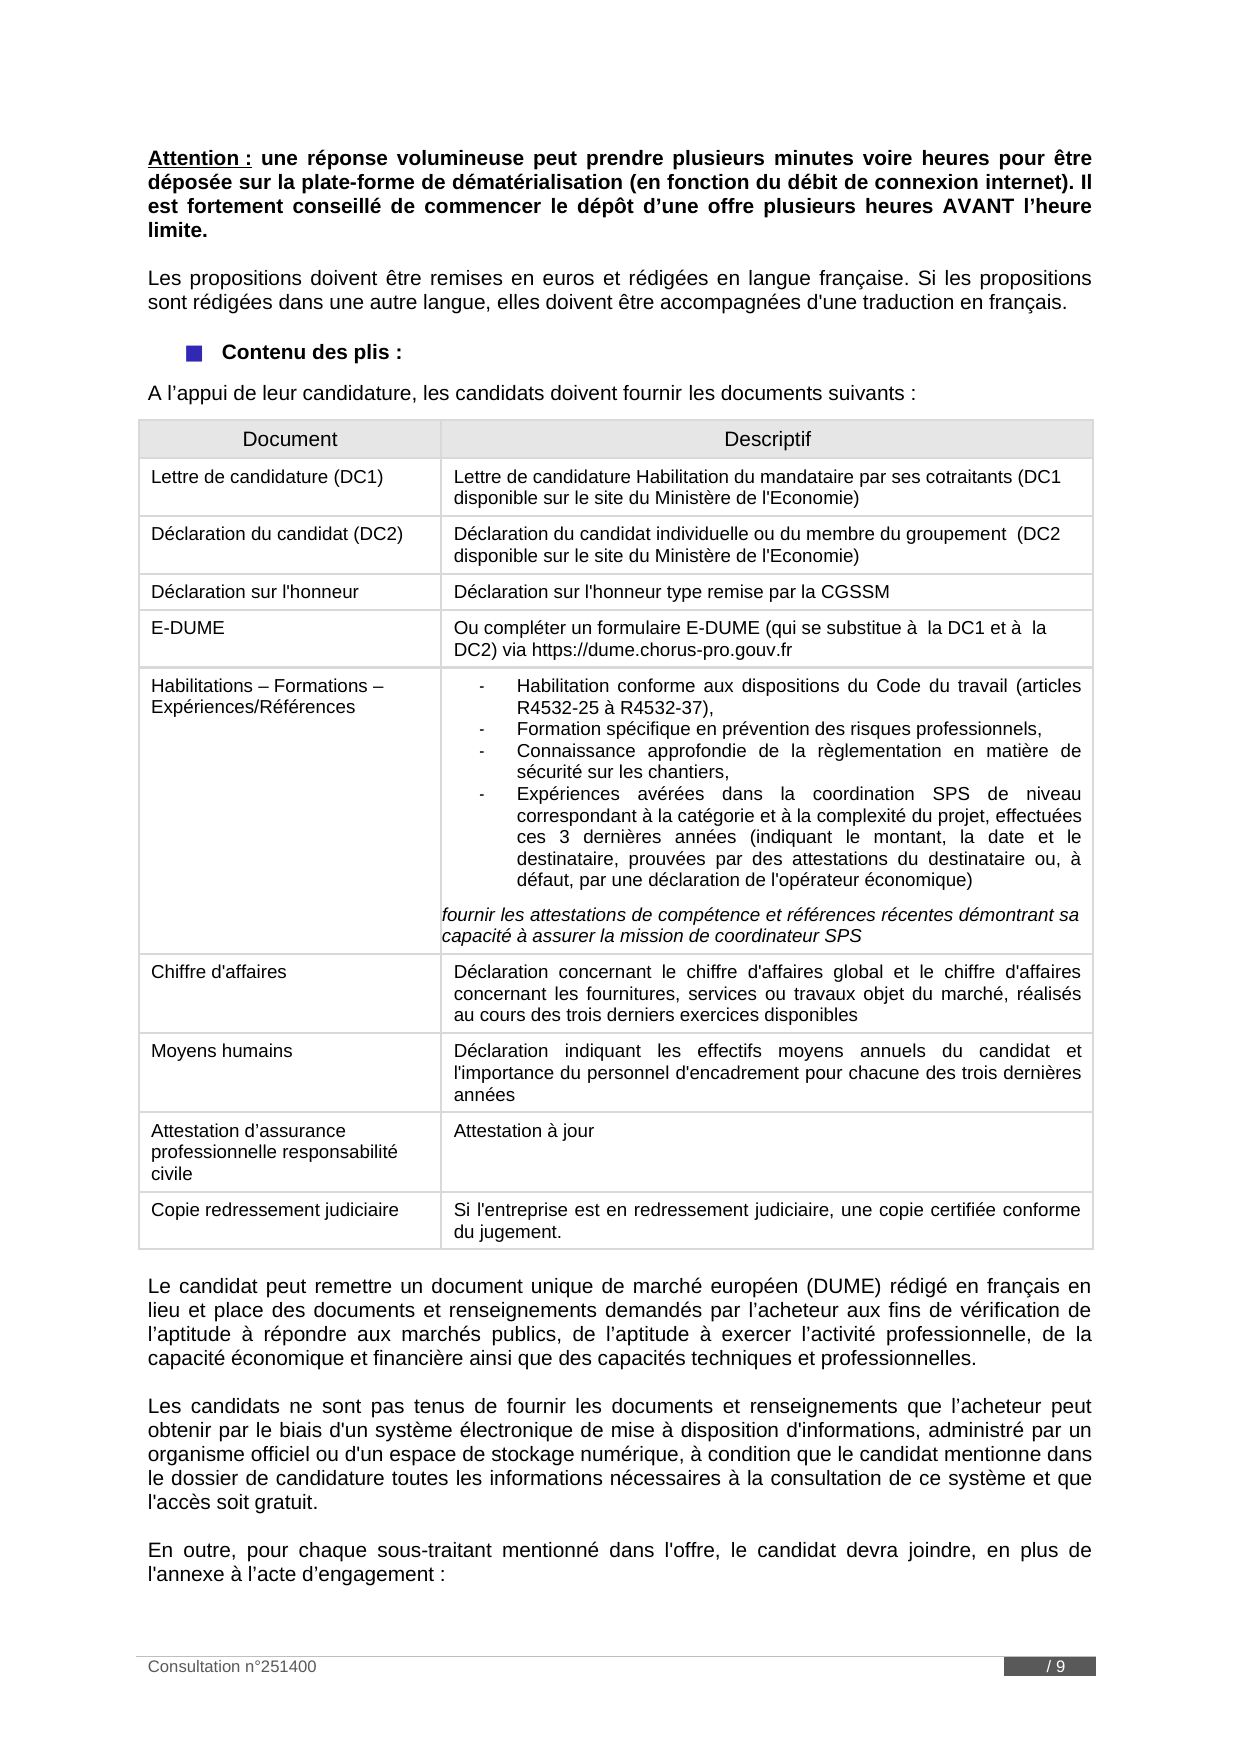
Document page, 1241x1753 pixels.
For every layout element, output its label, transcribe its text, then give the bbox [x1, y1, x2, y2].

table_header Descriptif [442, 421, 1092, 457]
table_cell Déclaration du candidat (DC2) [140, 517, 440, 573]
table_cell Moyens humains [140, 1034, 440, 1111]
table_header Document [140, 421, 440, 457]
table_cell Habilitations – Formations –Expériences/Références [140, 669, 440, 953]
table_cell Lettre de candidature Habilitation du mandataire par ses cotraitants (DC1 disponible sur le site du Ministère de l'Economie) [442, 459, 1092, 515]
text Les candidats ne sont pas tenus de fournir les documents et renseignements que l’acheteur peut obtenir par le biais d'un système électronique de mise à disposition d'informations, administré par un organisme officiel ou d'un espace de stockage numérique, à condition que le candidat mentionne dans le dossier de candidature toutes les informations nécessaires à la consultation de ce système et que l'accès soit gratuit. [148, 1394, 1093, 1514]
table_cell Lettre de candidature (DC1) [140, 459, 440, 515]
text Attention : une réponse volumineuse peut prendre plusieurs minutes voire heures pour être déposée sur la plate-forme de dématérialisation (en fonction du débit de connexion internet). Il est fortement conseillé de commencer le dépôt d’une offre plusieurs heures AVANT l’heure limite. [148, 146, 1093, 242]
table_cell Déclaration concernant le chiffre d'affaires global et le chiffre d'affaires concernant les fournitures, services ou travaux objet du marché, réalisés au cours des trois derniers exercices disponibles [442, 955, 1092, 1032]
table_cell Attestation à jour [442, 1113, 1092, 1191]
table_cell Habilitation conforme aux dispositions du Code du travail (articles R4532-25 à R4532-37), Formation spécifique en prévention des risques professionnels, Connaissance approfondie de la règlementation en matière de sécurité sur les chantiers, Expériences avérées dans la coordination SPS de niveau correspondant à la catégorie et à la complexité du projet, effectuées ces 3 dernières années (indiquant le montant, la date et le destinataire, prouvées par des attestations du destinataire ou, à défaut, par une déclaration de l'opérateur économique) fournir les attestations de compétence et références récentes démontrant sa capacité à assurer la mission de coordinateur SPS [442, 669, 1092, 953]
table_cell Ou compléter un formulaire E-DUME (qui se substitue à la DC1 et à la DC2) via https://dume.chorus-pro.gouv.fr [442, 611, 1092, 666]
table_cell Copie redressement judiciaire [140, 1193, 440, 1248]
list Contenu des plis : [184, 337, 1105, 366]
text Les propositions doivent être remises en euros et rédigées en langue française. Si les propositions sont rédigées dans une autre langue, elles doivent être accompagnées d'une traduction en français. [148, 266, 1093, 313]
table_cell Déclaration sur l'honneur type remise par la CGSSM [442, 575, 1092, 609]
table_cell E-DUME [140, 611, 440, 666]
text Le candidat peut remettre un document unique de marché européen (DUME) rédigé en français en lieu et place des documents et renseignements demandés par l’acheteur aux fins de vérification de l’aptitude à répondre aux marchés publics, de l’aptitude à exercer l’activité professionnelle, de la capacité économique et financière ainsi que des capacités techniques et professionnelles. [148, 1274, 1093, 1370]
table_cell Chiffre d'affaires [140, 955, 440, 1032]
table_cell Si l'entreprise est en redressement judiciaire, une copie certifiée conforme du jugement. [442, 1193, 1092, 1248]
table_cell Attestation d’assurance professionnelle responsabilité civile [140, 1113, 440, 1191]
table_cell Déclaration indiquant les effectifs moyens annuels du candidat et l'importance du personnel d'encadrement pour chacune des trois dernières années [442, 1034, 1092, 1111]
text En outre, pour chaque sous-traitant mentionné dans l'offre, le candidat devra joindre, en plus de l'annexe à l’acte d’engagement : [148, 1538, 1093, 1586]
table_cell Déclaration du candidat individuelle ou du membre du groupement (DC2 disponible sur le site du Ministère de l'Economie) [442, 517, 1092, 573]
text A l’appui de leur candidature, les candidats doivent fournir les documents suivants : [148, 380, 1093, 404]
table_cell Déclaration sur l'honneur [140, 575, 440, 609]
